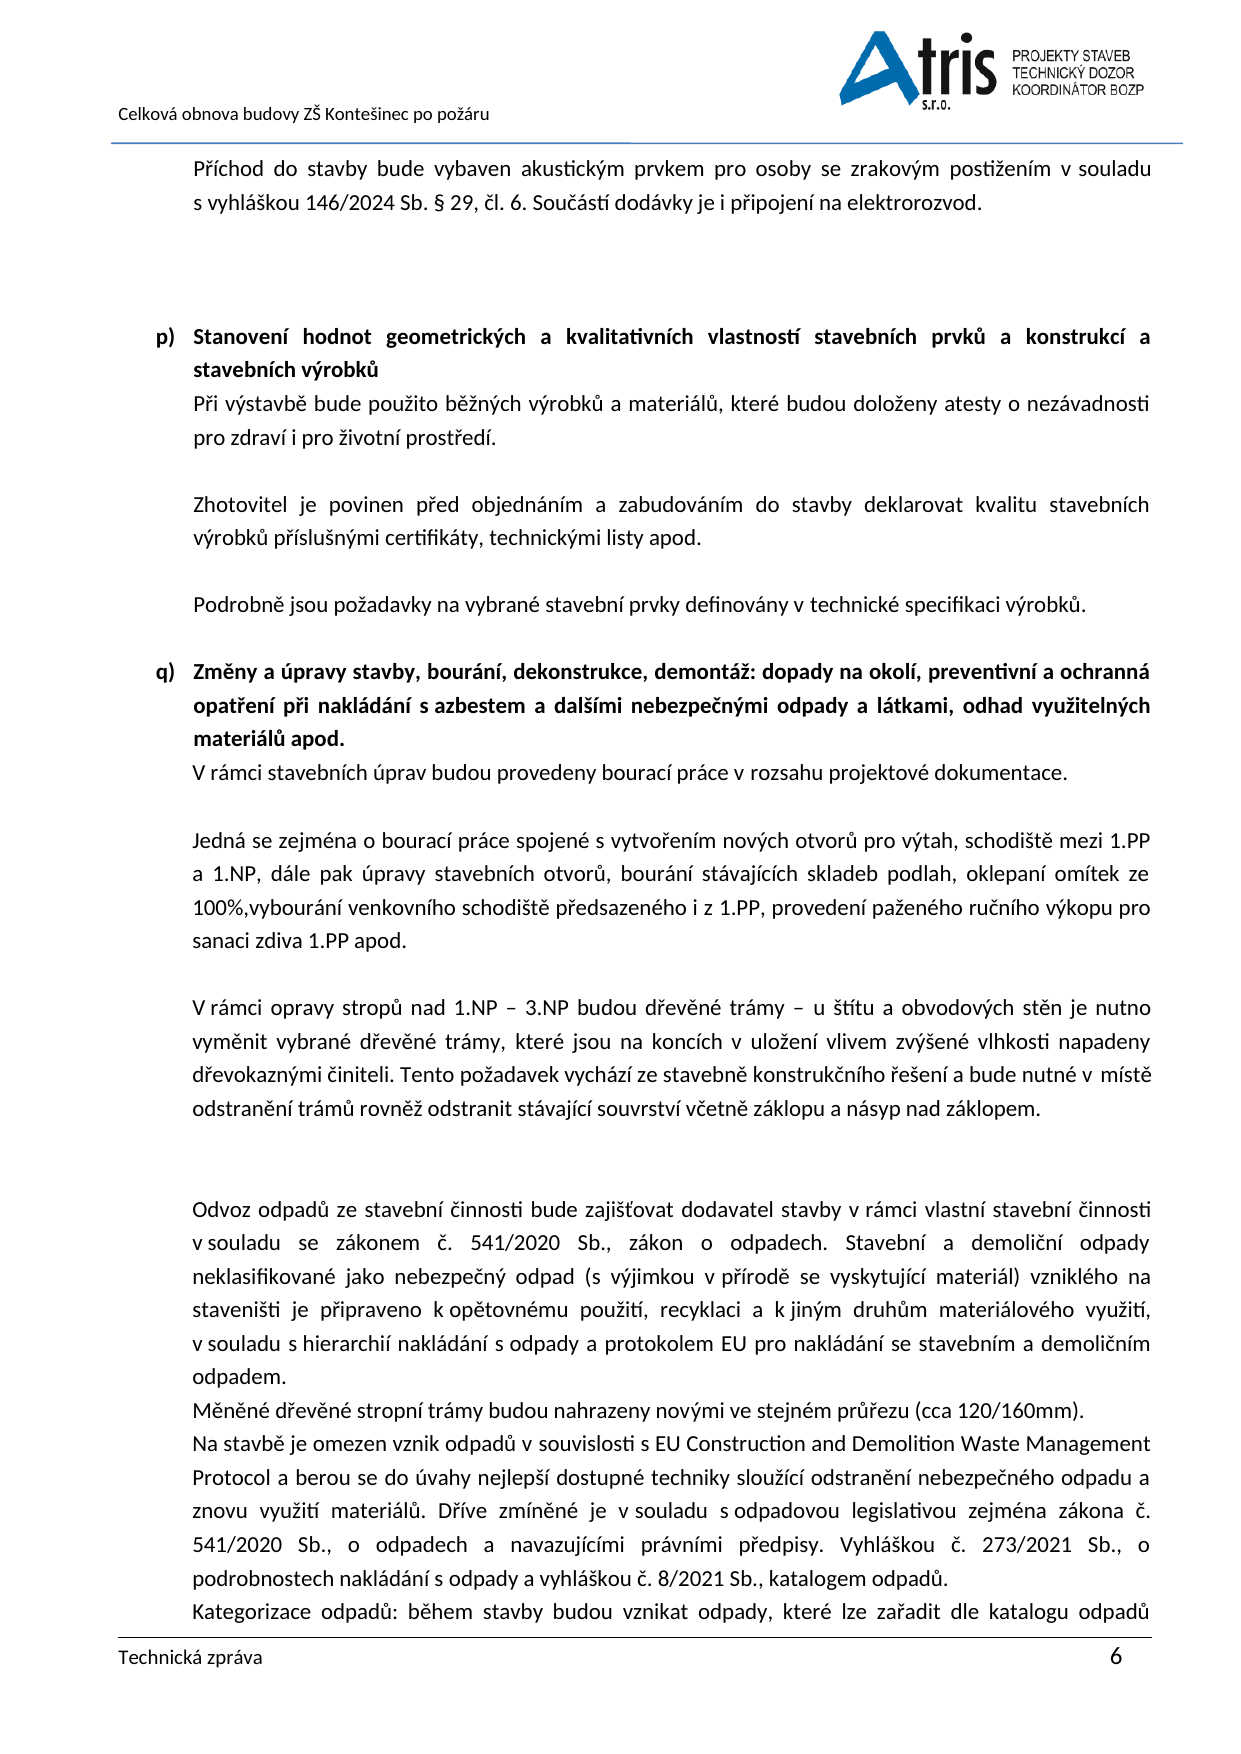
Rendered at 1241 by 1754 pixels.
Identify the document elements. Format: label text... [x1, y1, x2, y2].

list Změny a úpravy stavby, bourání, dekonstrukce, demontáž: dopady na okolí, preventivní a ochranná opatření při nakládání s azbestem a dalšími nebezpečnými odpady a látkami, odhad využitelných materiálů apod. [156, 657, 1152, 752]
list Podrobně jsou požadavky na vybrané stavební prvky definovány v technické specifikaci výrobků. [193, 590, 1152, 618]
list Při výstavbě bude použito běžných výrobků a materiálů, které budou doloženy atesty o nezávadnosti pro zdraví i pro životní prostředí. [193, 389, 1152, 451]
text Jedná se zejména o bourací práce spojené s vytvořením nových otvorů pro výtah, schodiště mezi 1.PP a 1.NP, dále pak úpravy stavebních otvorů, bourání stávajících skladeb podlah, oklepaní omítek ze 100%,vybourání venkovního schodiště předsazeného i z 1.PP, provedení paženého ručního výkopu pro sanaci zdiva 1.PP apod. [192, 826, 1152, 954]
list Příchod do stavby bude vybaven akustickým prvkem pro osoby se zrakovým postižením v souladu s vyhláškou 146/2024 Sb. § 29, čl. 6. Součástí dodávky je i připojení na elektrorozvod. [193, 154, 1152, 216]
picture [837, 29, 1145, 111]
text V rámci stavebních úprav budou provedeny bourací práce v rozsahu projektové dokumentace. [192, 758, 1152, 786]
list Stanovení hodnot geometrických a kvalitativních vlastností stavebních prvků a konstrukcí a stavebních výrobků [156, 322, 1152, 383]
text V rámci opravy stropů nad 1.NP – 3.NP budou dřevěné trámy – u štítu a obvodových stěn je nutno vyměnit vybrané dřevěné trámy, které jsou na koncích v uložení vlivem zvýšené vlhkosti napadeny dřevokaznými činiteli. Tento požadavek vychází ze stavebně konstrukčního řešení a bude nutné v místě odstranění trámů rovněž odstranit stávající souvrství včetně záklopu a násyp nad záklopem. [192, 993, 1152, 1122]
text Měněné dřevěné stropní trámy budou nahrazeny novými ve stejném průřezu (cca 120/160mm). [192, 1396, 1152, 1424]
list Zhotovitel je povinen před objednáním a zabudováním do stavby deklarovat kvalitu stavebních výrobků příslušnými certifikáty, technickými listy apod. [193, 490, 1152, 551]
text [192, 1597, 1152, 1625]
text Na stavbě je omezen vznik odpadů v souvislosti s EU Construction and Demolition Waste Management Protocol a berou se do úvahy nejlepší dostupné techniky sloužící odstranění nebezpečného odpadu a znovu využití materiálů. Dříve zmíněné je v souladu s odpadovou legislativou zejména zákona č. 541/2020 Sb., o odpadech a navazujícími právními předpisy. Vyhláškou č. 273/2021 Sb., o podrobnostech nakládání s odpady a vyhláškou č. 8/2021 Sb., katalogem odpadů. [192, 1429, 1152, 1592]
text Odvoz odpadů ze stavební činnosti bude zajišťovat dodavatel stavby v rámci vlastní stavební činnosti v souladu se zákonem č. 541/2020 Sb., zákon o odpadech. Stavební a demoliční odpady neklasifikované jako nebezpečný odpad (s výjimkou v přírodě se vyskytující materiál) vzniklého na staveništi je připraveno k opětovnému použití, recyklaci a k jiným druhům materiálového využití, v souladu s hierarchií nakládání s odpady a protokolem EU pro nakládání se stavebním a demoličním odpadem. [192, 1195, 1152, 1391]
